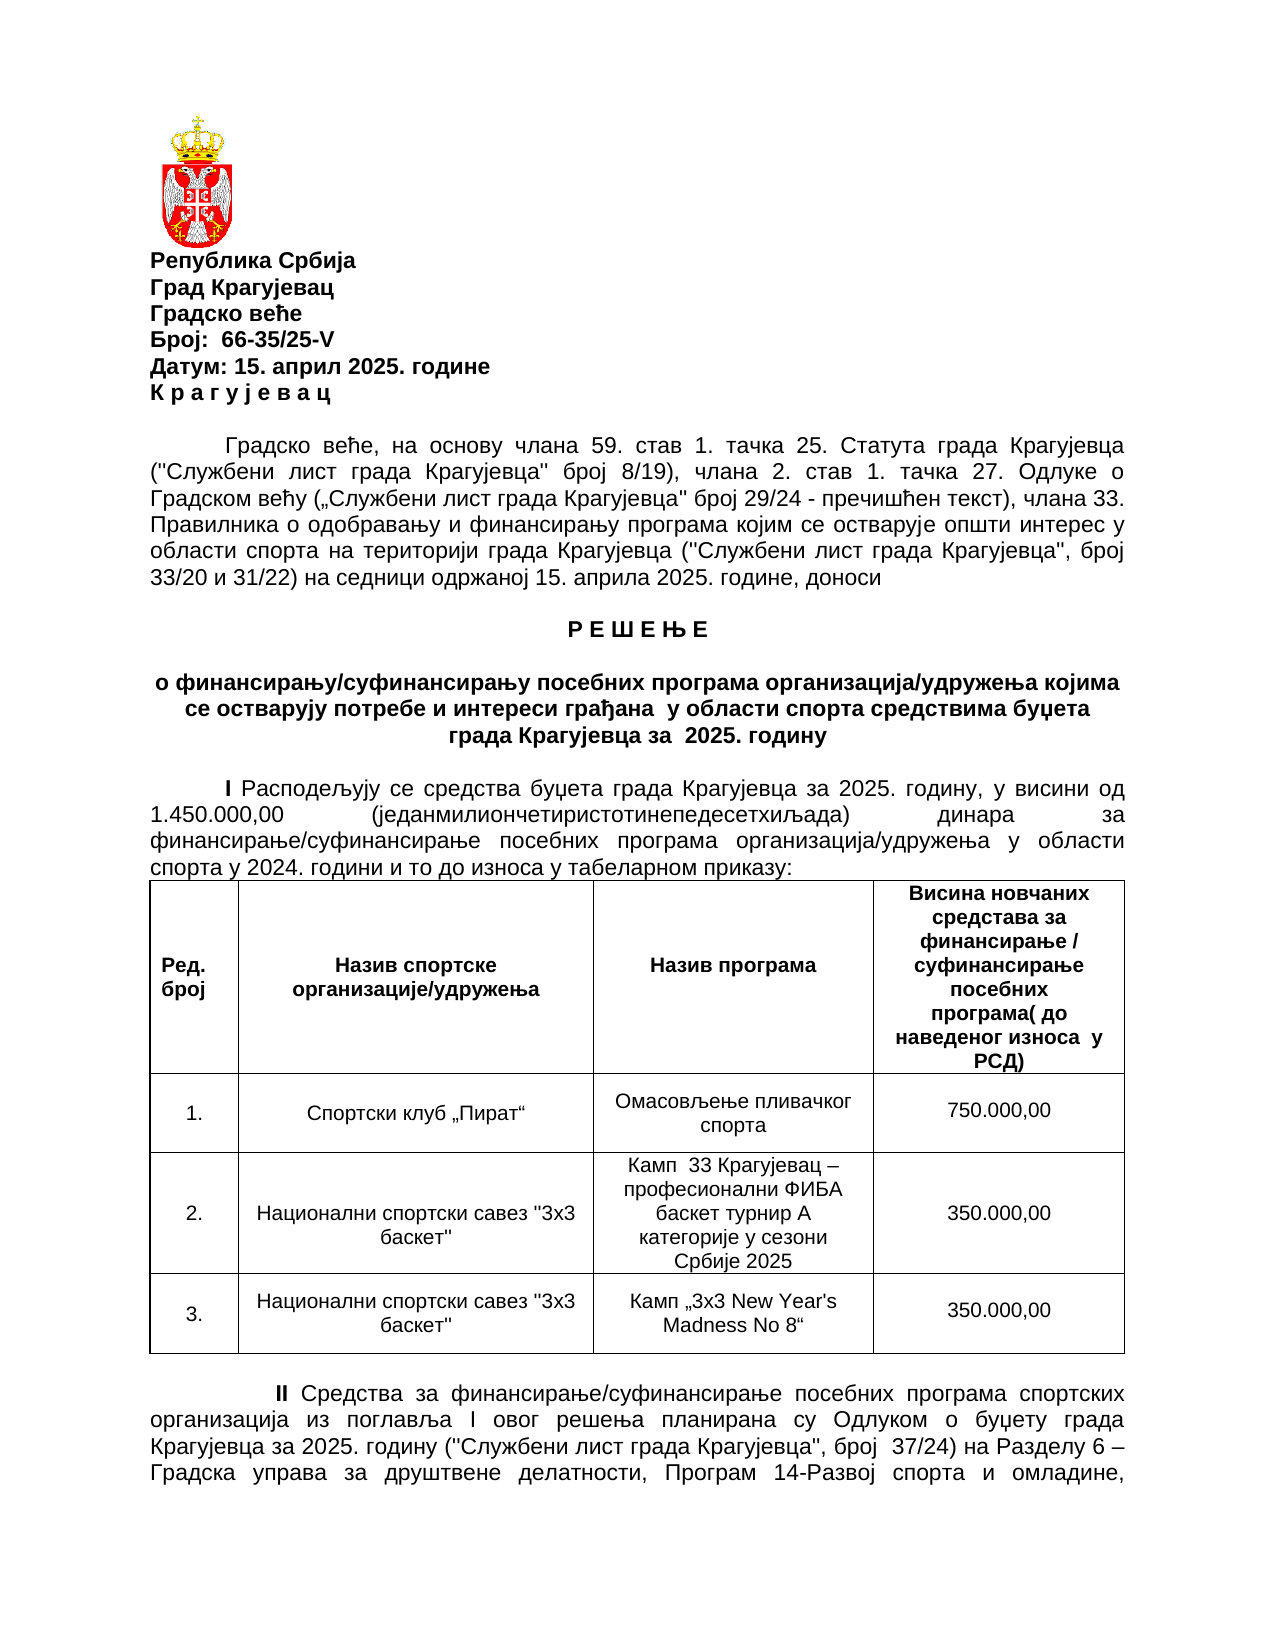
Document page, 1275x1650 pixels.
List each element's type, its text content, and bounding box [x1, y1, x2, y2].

text Градско веће, на основу члана 59. став 1. тачка 25. Статута града Крагујевца (''Службени лист града Крагујевца'' број 8/19), члана 2. став 1. тачка 27. Одлуке о Градском већу („Службени лист града Крагујевца'' број 29/24 - пречишћен текст), члана 33. Правилника о одобравању и финансирању програма којим се остварујe oпшти интерес у области спорта на територији града Крагујевца (''Службени лист града Крагујевца'', број 33/20 и 31/22) на седници одржаној 15. априла 2025. године, доноси [150, 432, 1125, 590]
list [150, 1380, 1125, 1485]
table_cell Камп „3x3 New Year's Madness No 8“ [594, 1274, 873, 1353]
table_cell 2. [151, 1153, 238, 1273]
table_header Ред. број [151, 881, 238, 1073]
table_cell Спортски клуб „Пират“ [239, 1074, 593, 1152]
table_cell 750.000,00 [874, 1074, 1124, 1152]
text Град Крагујевац [150, 274, 1125, 300]
table_cell 3. [151, 1274, 238, 1353]
table_cell 350.000,00 [874, 1274, 1124, 1353]
table_header Назив програма [594, 881, 873, 1073]
table_cell Национални спортски савез ''3x3 баскет'' [239, 1274, 593, 1353]
table_header Назив спортске организације/удружења [239, 881, 593, 1073]
table_cell Камп 33 Крагујевац –професионални ФИБА баскет турнир А категорије у сезони Србије 2025 [594, 1153, 873, 1273]
text Република Србија [150, 150, 1125, 274]
text Број: 66-35/25-V [150, 326, 1125, 353]
text Датум: 15. април 2025. године [150, 353, 1125, 379]
table_header Висина новчаних средстава за финансирање / суфинансирање посебних програма( до наведеног износа у РСД) [874, 881, 1124, 1073]
table_cell 350.000,00 [874, 1153, 1124, 1273]
text Р Е Ш Е Њ Е [150, 616, 1125, 643]
picture [161, 116, 233, 248]
table_cell Омасовљење пливачког спорта [594, 1074, 873, 1152]
table_cell Национални спортски савез ''3x3 баскет'' [239, 1153, 593, 1273]
text o финансирању/суфинансирању посебних програма организација/удружења којима се остварују потребе и интереси грађана у области спорта средствима буџета града Крагујевца за 2025. годину [150, 669, 1125, 748]
text I Расподељују се средства буџета града Крагујевца за 2025. годину, у висини од 1.450.000,00 (једанмилиончетиристотинепедесетхиљада) динара за финансирање/суфинансирање посебних програма организација/удружења у области спорта у 2024. години и то до износа у табеларном приказу: [150, 774, 1125, 880]
text К р а г у ј е в а ц [150, 379, 1125, 406]
text Градско веће [150, 300, 1125, 326]
table_cell 1. [151, 1074, 238, 1152]
